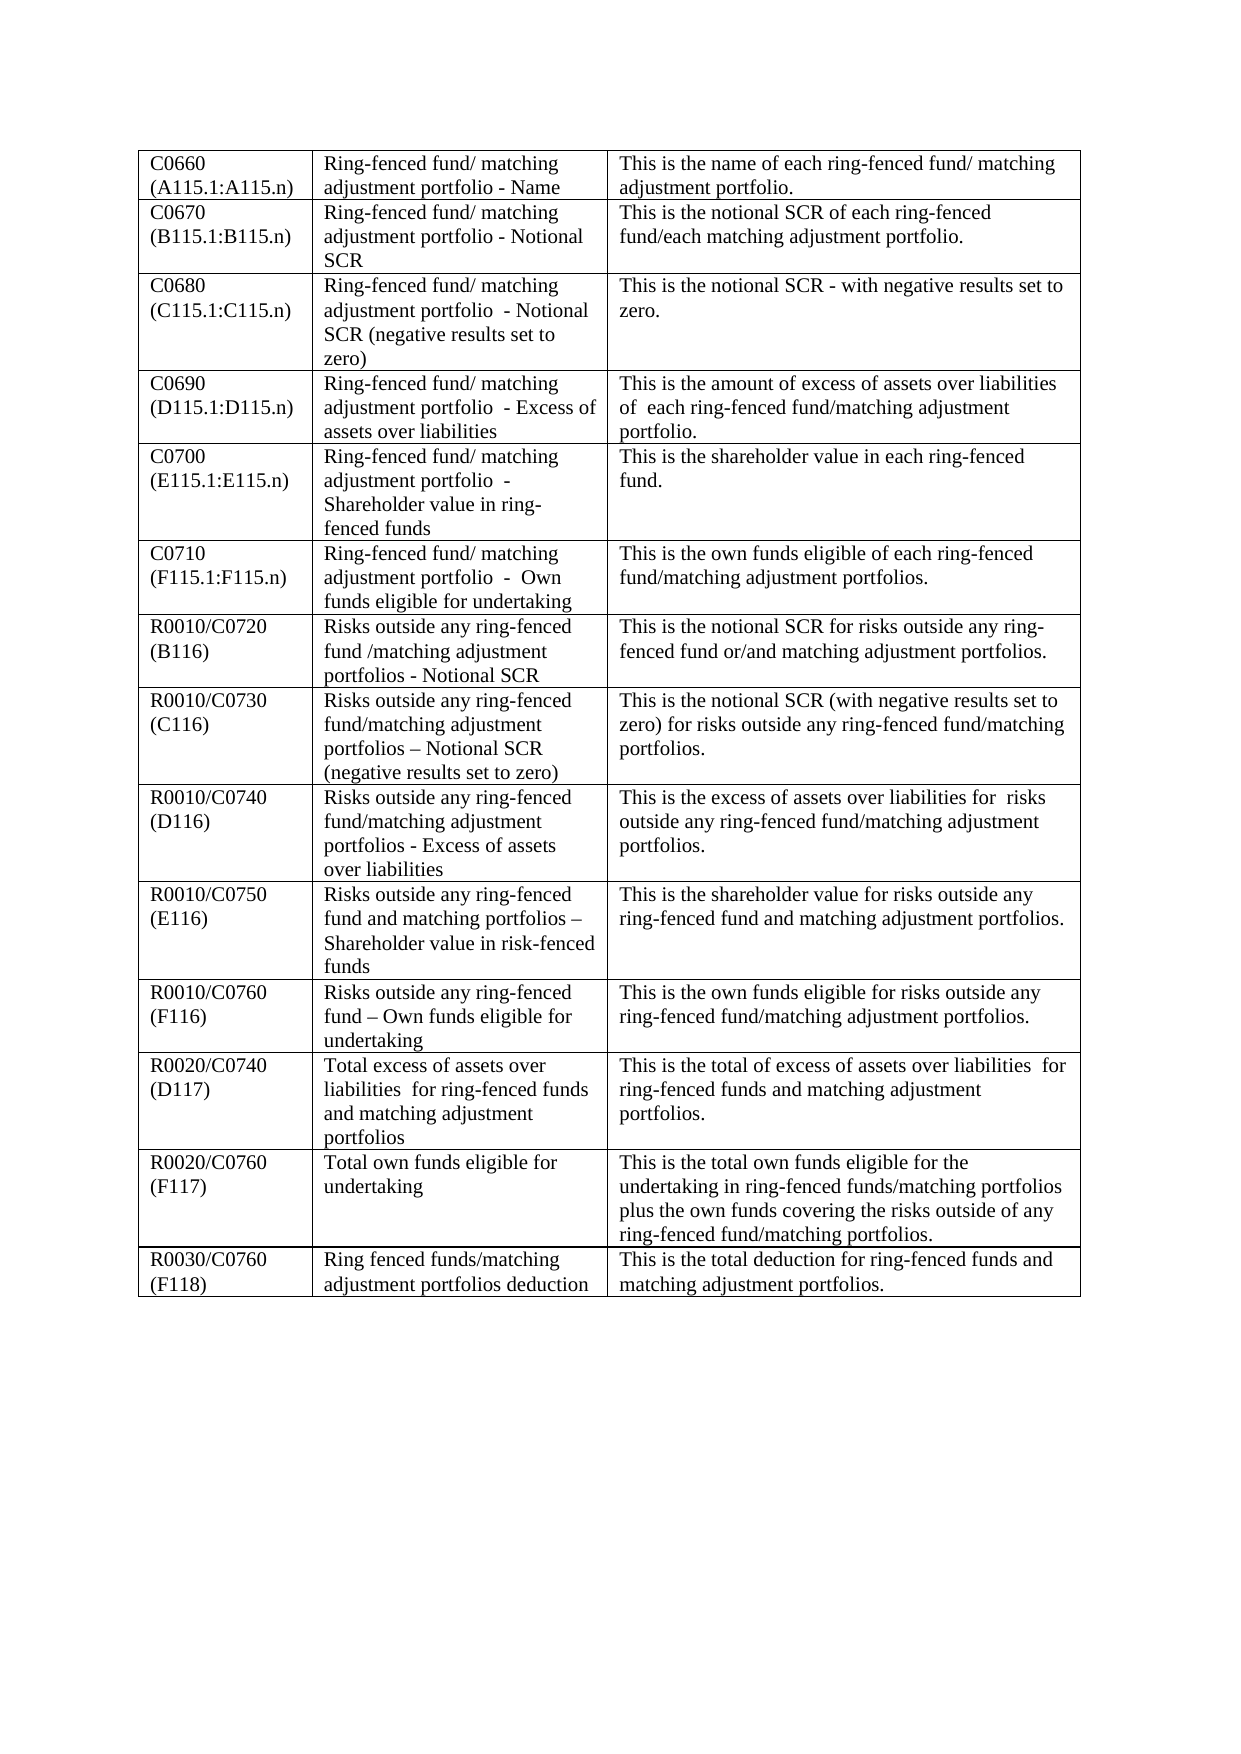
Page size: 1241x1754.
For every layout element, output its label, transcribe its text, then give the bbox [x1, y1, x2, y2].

table_cell This is the name of each ring-fenced fund/ matching adjustment portfolio. [608, 151, 1080, 199]
table_cell Ring fenced funds/matching adjustment portfolios deduction [313, 1248, 607, 1296]
table_cell R0010/C0750 (E116) [139, 882, 312, 978]
table_cell Ring-fenced fund/ matching adjustment portfolio - Shareholder value in ring-fenced funds [313, 444, 607, 540]
table_cell This is the notional SCR for risks outside any ring-fenced fund or/and matching adjustment portfolios. [608, 615, 1080, 687]
table_cell This is the shareholder value for risks outside any ring-fenced fund and matching adjustment portfolios. [608, 882, 1080, 978]
table_cell Total own funds eligible for undertaking [313, 1150, 607, 1246]
table_cell This is the notional SCR - with negative results set to zero. [608, 274, 1080, 370]
table_cell C0670 (B115.1:B115.n) [139, 200, 312, 272]
table_cell This is the total of excess of assets over liabilities for ring-fenced funds and matching adjustment portfolios. [608, 1053, 1080, 1149]
table_cell R0020/C0740 (D117) [139, 1053, 312, 1149]
table_cell C0710 (F115.1:F115.n) [139, 541, 312, 613]
table_cell This is the excess of assets over liabilities for risks outside any ring-fenced fund/matching adjustment portfolios. [608, 785, 1080, 881]
table_cell R0010/C0730 (C116) [139, 688, 312, 784]
table_cell This is the own funds eligible of each ring-fenced fund/matching adjustment portfolios. [608, 541, 1080, 613]
table_cell Ring-fenced fund/ matching adjustment portfolio - Excess of assets over liabilities [313, 371, 607, 443]
table_cell Risks outside any ring-fenced fund – Own funds eligible for undertaking [313, 980, 607, 1052]
table_cell Risks outside any ring-fenced fund and matching portfolios – Shareholder value in risk-fenced funds [313, 882, 607, 978]
table_cell This is the notional SCR (with negative results set to zero) for risks outside any ring-fenced fund/matching portfolios. [608, 688, 1080, 784]
table_cell R0010/C0740 (D116) [139, 785, 312, 881]
table_cell R0010/C0720 (B116) [139, 615, 312, 687]
table_cell C0680 (C115.1:C115.n) [139, 274, 312, 370]
table_cell Ring-fenced fund/ matching adjustment portfolio - Notional SCR (negative results set to zero) [313, 274, 607, 370]
table_cell C0700 (E115.1:E115.n) [139, 444, 312, 540]
table_cell Risks outside any ring-fenced fund/matching adjustment portfolios - Excess of assets over liabilities [313, 785, 607, 881]
table_cell This is the notional SCR of each ring-fenced fund/each matching adjustment portfolio. [608, 200, 1080, 272]
table_cell This is the shareholder value in each ring-fenced fund. [608, 444, 1080, 540]
table_cell R0010/C0760 (F116) [139, 980, 312, 1052]
table_cell This is the total own funds eligible for the undertaking in ring-fenced funds/matching portfolios plus the own funds covering the risks outside of any ring-fenced fund/matching portfolios. [608, 1150, 1080, 1246]
table_cell Risks outside any ring-fenced fund/matching adjustment portfolios – Notional SCR (negative results set to zero) [313, 688, 607, 784]
table_cell Total excess of assets over liabilities for ring-fenced funds and matching adjustment portfolios [313, 1053, 607, 1149]
table_cell This is the own funds eligible for risks outside any ring-fenced fund/matching adjustment portfolios. [608, 980, 1080, 1052]
table_cell Ring-fenced fund/ matching adjustment portfolio - Own funds eligible for undertaking [313, 541, 607, 613]
table_cell Risks outside any ring-fenced fund /matching adjustment portfolios - Notional SCR [313, 615, 607, 687]
table_cell C0690 (D115.1:D115.n) [139, 371, 312, 443]
table_cell This is the amount of excess of assets over liabilities of each ring-fenced fund/matching adjustment portfolio. [608, 371, 1080, 443]
table_cell C0660 (A115.1:A115.n) [139, 151, 312, 199]
table_cell Ring-fenced fund/ matching adjustment portfolio - Name [313, 151, 607, 199]
table_cell This is the total deduction for ring-fenced funds and matching adjustment portfolios. [608, 1248, 1080, 1296]
table_cell R0020/C0760 (F117) [139, 1150, 312, 1246]
table_cell Ring-fenced fund/ matching adjustment portfolio - Notional SCR [313, 200, 607, 272]
table_cell R0030/C0760 (F118) [139, 1248, 312, 1296]
